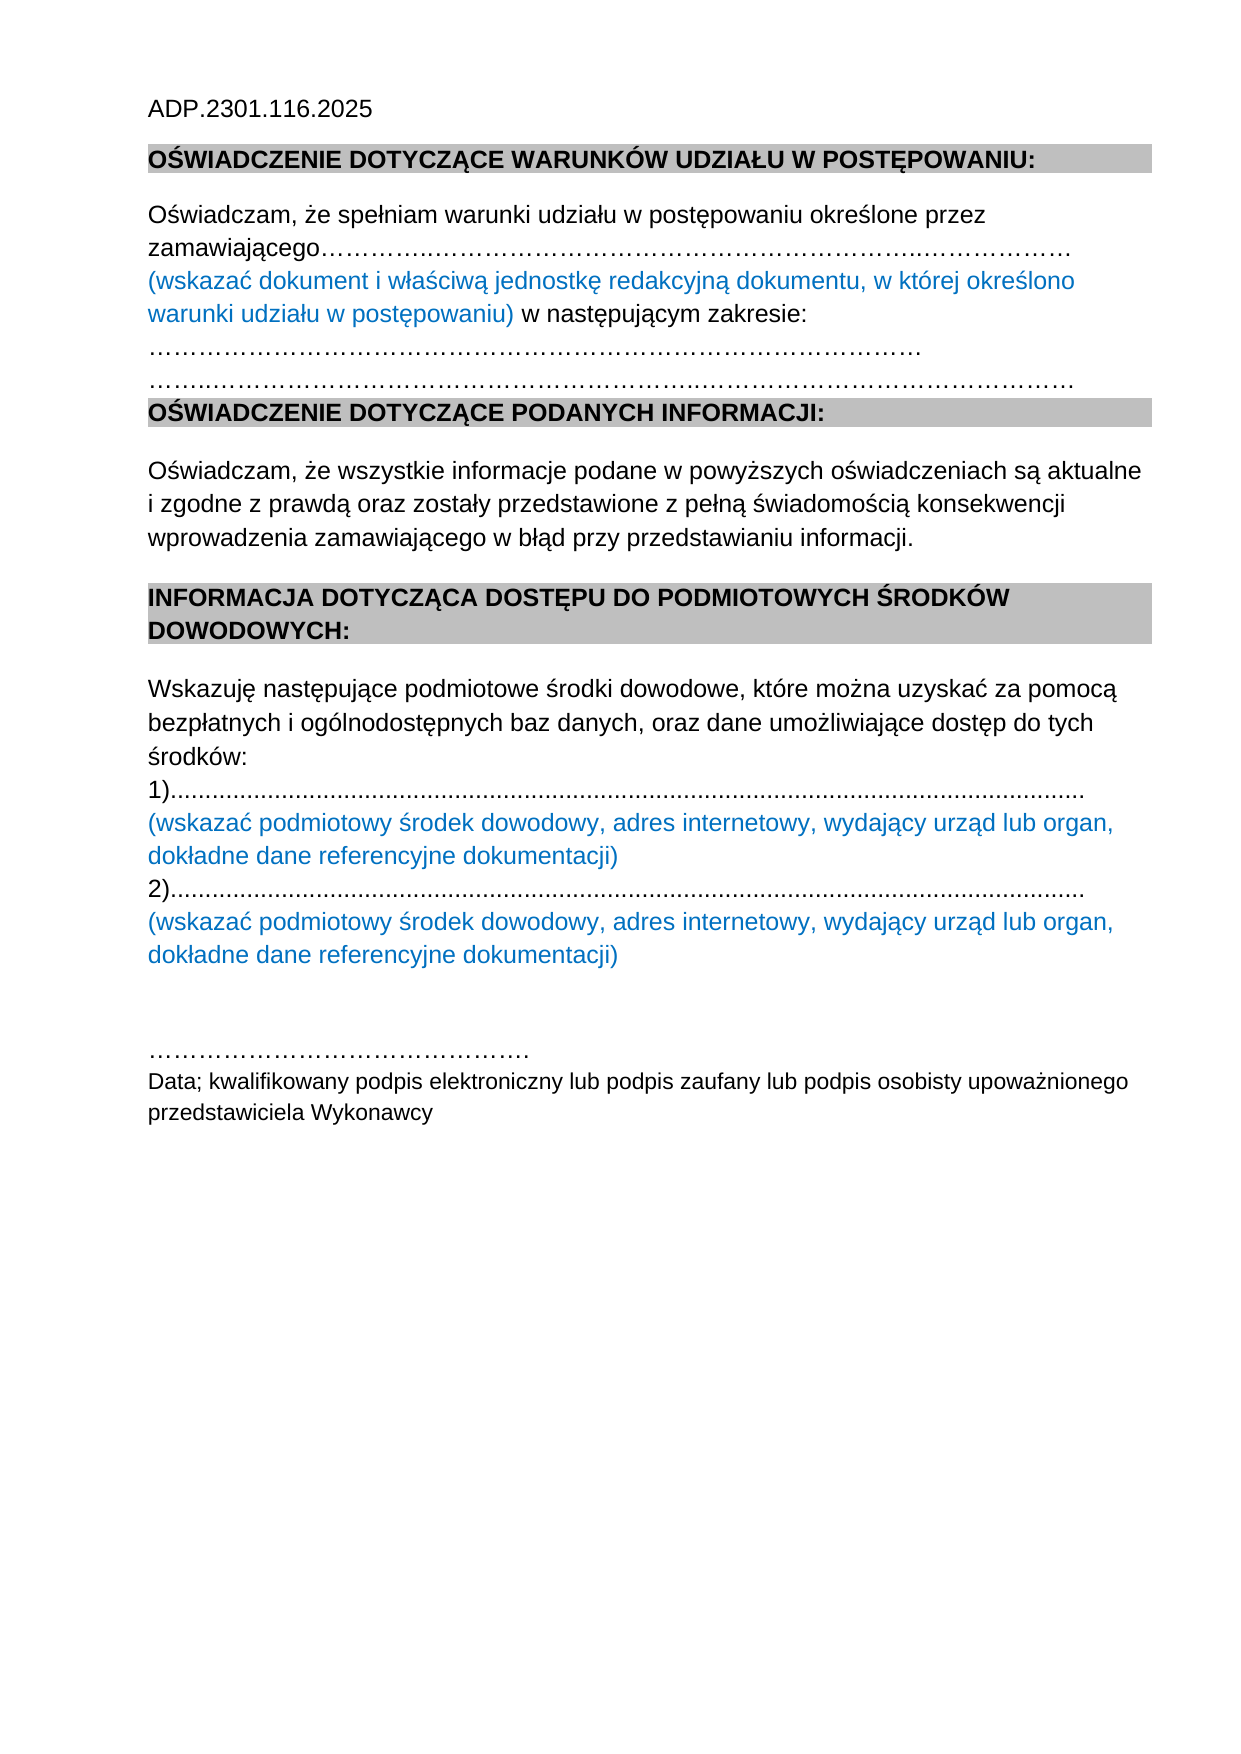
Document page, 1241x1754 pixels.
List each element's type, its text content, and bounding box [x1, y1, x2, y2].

text INFORMACJA DOTYCZĄCA DOSTĘPU DO PODMIOTOWYCH ŚRODKÓW DOWODOWYCH: [148, 583, 1152, 644]
text (wskazać podmiotowy środek dowodowy, adres internetowy, wydający urząd lub organ, dokładne dane referencyjne dokumentacji) [148, 808, 1152, 869]
text Data; kwalifikowany podpis elektroniczny lub podpis zaufany lub podpis osobisty upoważnionego przedstawiciela Wykonawcy [148, 1068, 1152, 1125]
text Oświadczam, że wszystkie informacje podane w powyższych oświadczeniach są aktualne i zgodne z prawdą oraz zostały przedstawione z pełną świadomością konsekwencji wprowadzenia zamawiającego w błąd przy przedstawianiu informacji. [148, 456, 1152, 553]
text OŚWIADCZENIE DOTYCZĄCE PODANYCH INFORMACJI: [148, 398, 1152, 427]
text OŚWIADCZENIE DOTYCZĄCE WARUNKÓW UDZIAŁU W POSTĘPOWANIU: [148, 144, 1152, 173]
text (wskazać dokument i właściwą jednostkę redakcyjną dokumentu, w której określono warunki udziału w postępowaniu) w następującym zakresie: ………………………………………………………………………………… [148, 266, 1152, 361]
text (wskazać podmiotowy środek dowodowy, adres internetowy, wydający urząd lub organ, dokładne dane referencyjne dokumentacji) [148, 907, 1152, 968]
text ……..…………………………………………………..……………………………………… [148, 365, 1152, 394]
text Oświadczam, że spełniam warunki udziału w postępowaniu określone przez zamawiającego…………..…………………………………………………..……………… [148, 200, 1152, 262]
text 1).................................................................................................................................... [148, 775, 1152, 803]
text Wskazuję następujące podmiotowe środki dowodowe, które można uzyskać za pomocą bezpłatnych i ogólnodostępnych baz danych, oraz dane umożliwiające dostęp do tych środków: [148, 674, 1152, 770]
text ………………………………………. [148, 1035, 1152, 1064]
text 2).................................................................................................................................... [148, 874, 1152, 902]
